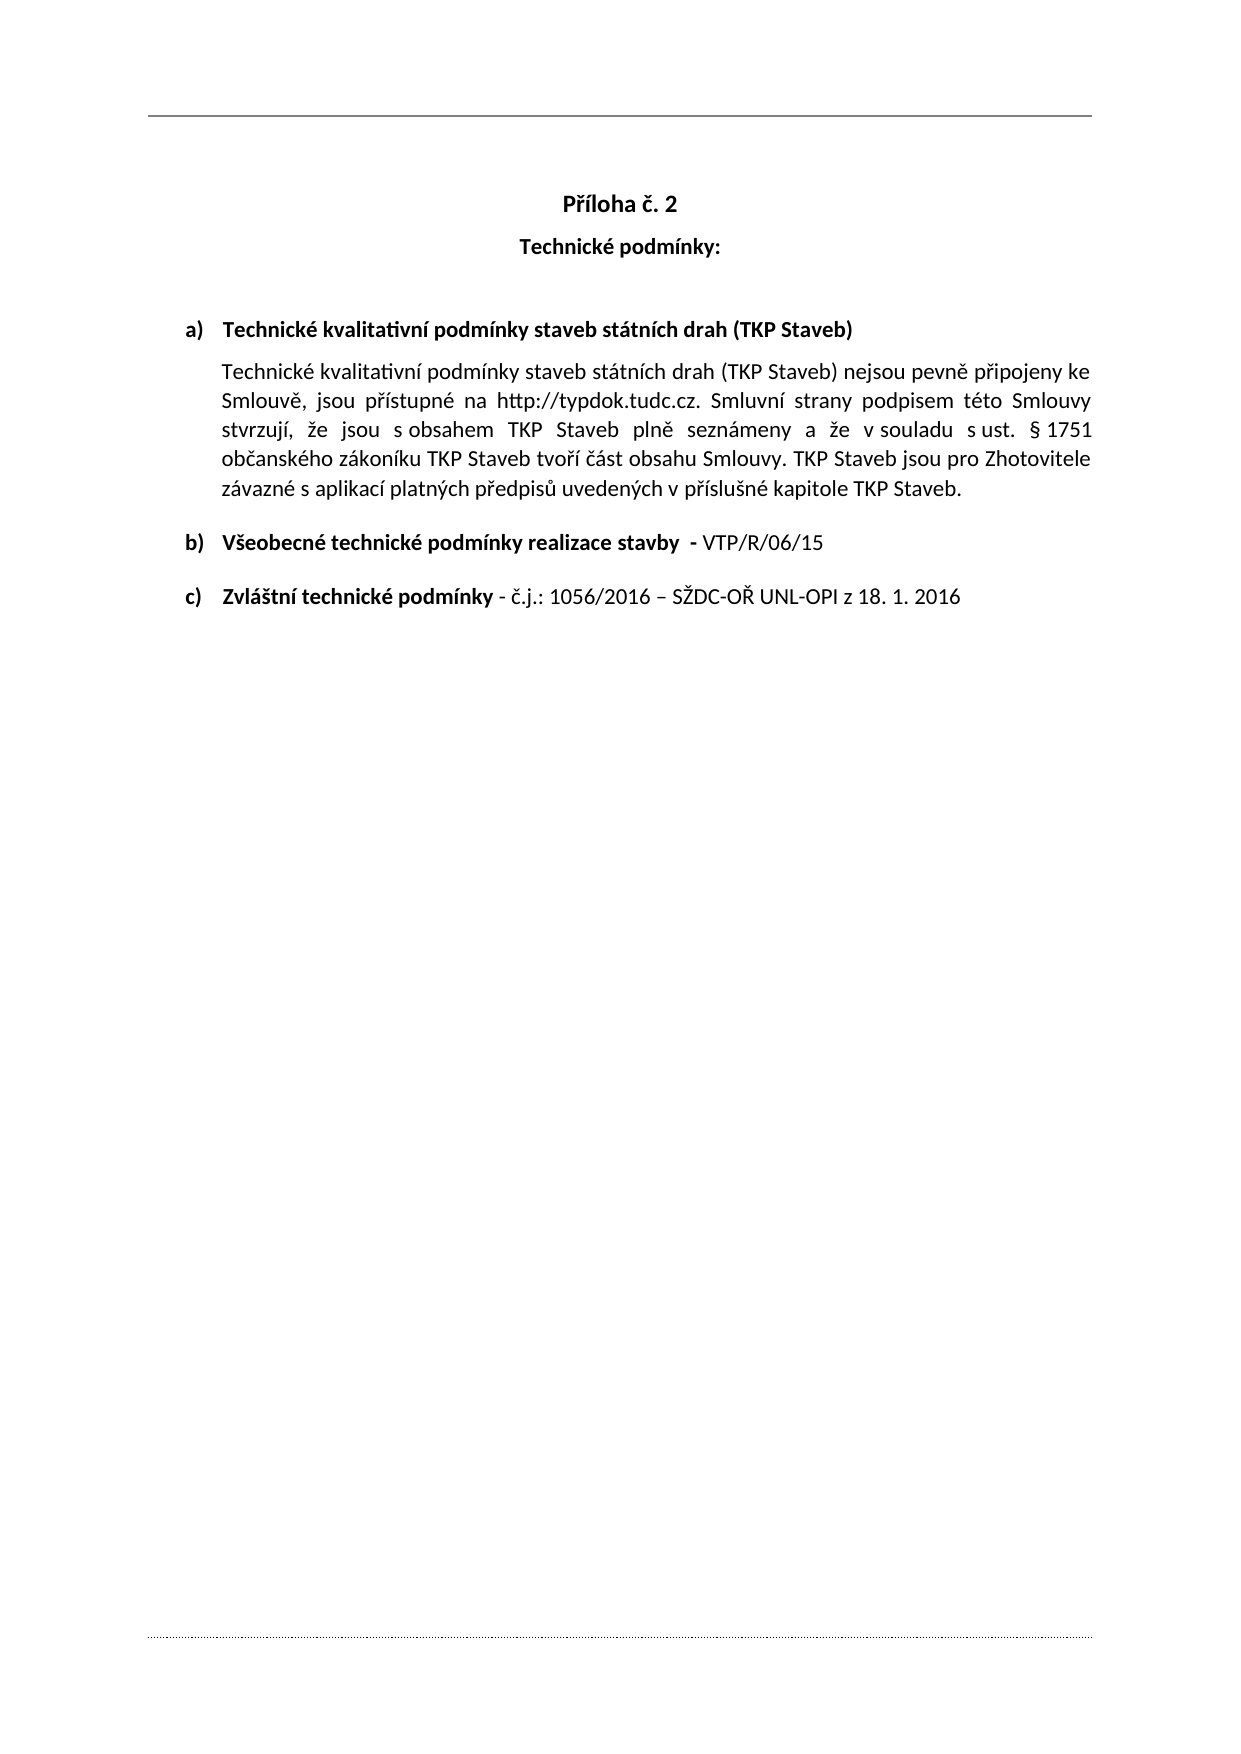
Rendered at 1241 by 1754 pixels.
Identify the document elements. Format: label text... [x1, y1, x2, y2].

list Všeobecné technické podmínky realizace stavby - VTP/R/06/15 [185, 527, 1092, 556]
list Technické kvalitativní podmínky staveb státních drah (TKP Staveb) [185, 314, 1092, 343]
text Příloha č. 2 [148, 189, 1092, 218]
list Zvláštní technické podmínky - č.j.: 1056/2016 – SŽDC-OŘ UNL-OPI z 18. 1. 2016 [185, 581, 1092, 610]
text Technické podmínky: [148, 231, 1092, 260]
text Technické kvalitativní podmínky staveb státních drah (TKP Staveb) nejsou pevně připojeny ke Smlouvě, jsou přístupné na http://typdok.tudc.cz. Smluvní strany podpisem této Smlouvy stvrzují, že jsou s obsahem TKP Staveb plně seznámeny a že v souladu s ust. § 1751 občanského zákoníku TKP Staveb tvoří část obsahu Smlouvy. TKP Staveb jsou pro Zhotovitele závazné s aplikací platných předpisů uvedených v příslušné kapitole TKP Staveb. [221, 356, 1092, 502]
